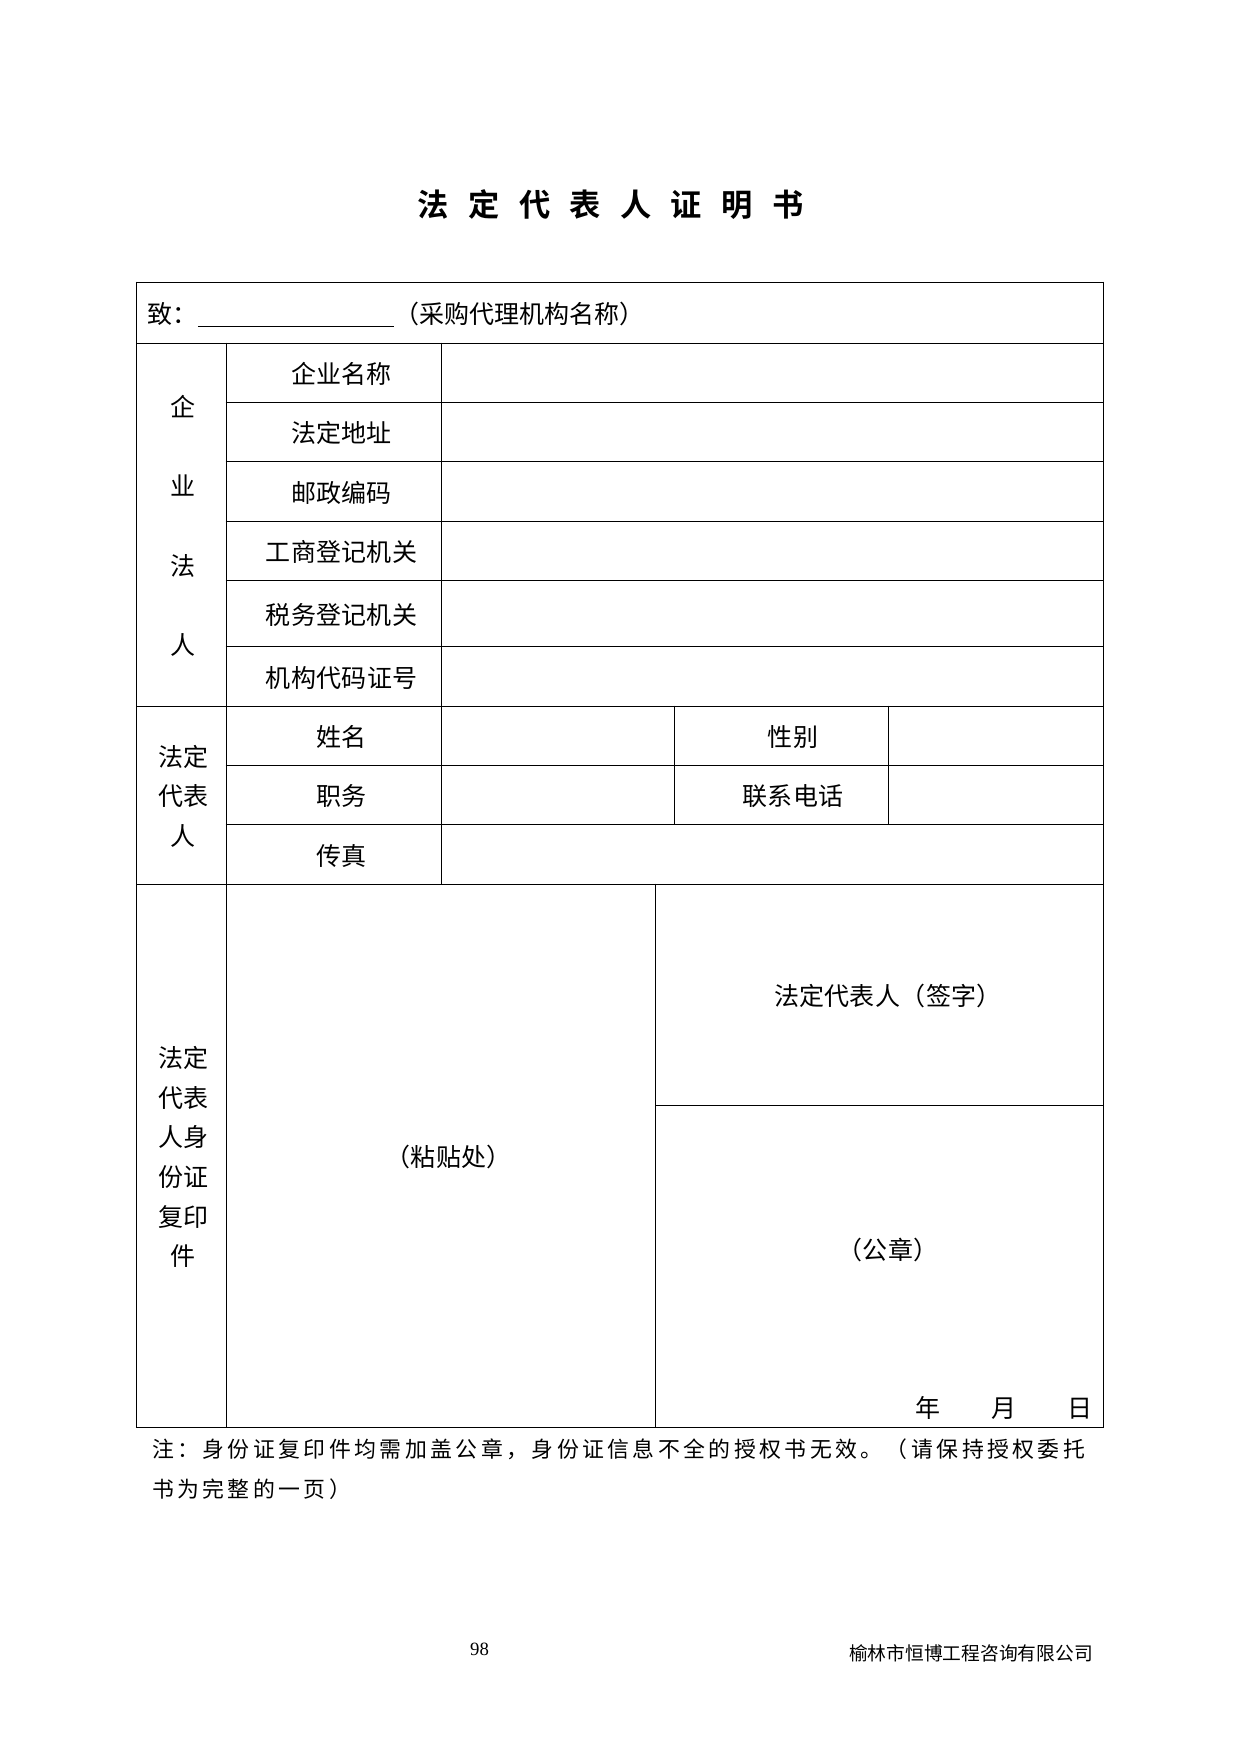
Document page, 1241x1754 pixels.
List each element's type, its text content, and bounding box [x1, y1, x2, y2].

table_cell （粘贴处） [227, 885, 655, 1427]
table_cell 法定代表人（签字） [656, 885, 1103, 1104]
table_cell [442, 825, 1103, 883]
table_cell [442, 462, 1103, 521]
table_cell 税务登记机关 [227, 581, 441, 646]
table_cell 联系电话 [675, 766, 888, 824]
text 注：身份证复印件均需加盖公章，身份证信息不全的授权书无效。（请保持授权委托书为完整的一页） [152, 1428, 1088, 1507]
table_cell （公章） 年 月 日 [656, 1106, 1103, 1427]
table_cell 工商登记机关 [227, 522, 441, 580]
table_cell 性别 [675, 707, 888, 765]
table_cell 法定地址 [227, 403, 441, 461]
table_cell [442, 766, 674, 824]
table_header 致： （采购代理机构名称） [137, 283, 1103, 343]
table_cell 企 业 法 人 [137, 344, 226, 706]
table_cell [442, 344, 1103, 402]
table_cell 法定代表人身份证复印件 [137, 885, 226, 1427]
table_cell [442, 707, 674, 765]
table_cell [442, 522, 1103, 580]
table_cell [442, 647, 1103, 706]
table_cell 职务 [227, 766, 441, 824]
table_cell [442, 403, 1103, 461]
table_cell 企业名称 [227, 344, 441, 402]
table_cell 传真 [227, 825, 441, 883]
list 法定代表人证明书 [152, 163, 1088, 242]
table_cell 机构代码证号 [227, 647, 441, 706]
table_cell [442, 581, 1103, 646]
table_cell [889, 766, 1103, 824]
table_cell 法定代表人 [137, 707, 226, 883]
table_cell 姓名 [227, 707, 441, 765]
table_cell [889, 707, 1103, 765]
table_cell 邮政编码 [227, 462, 441, 521]
